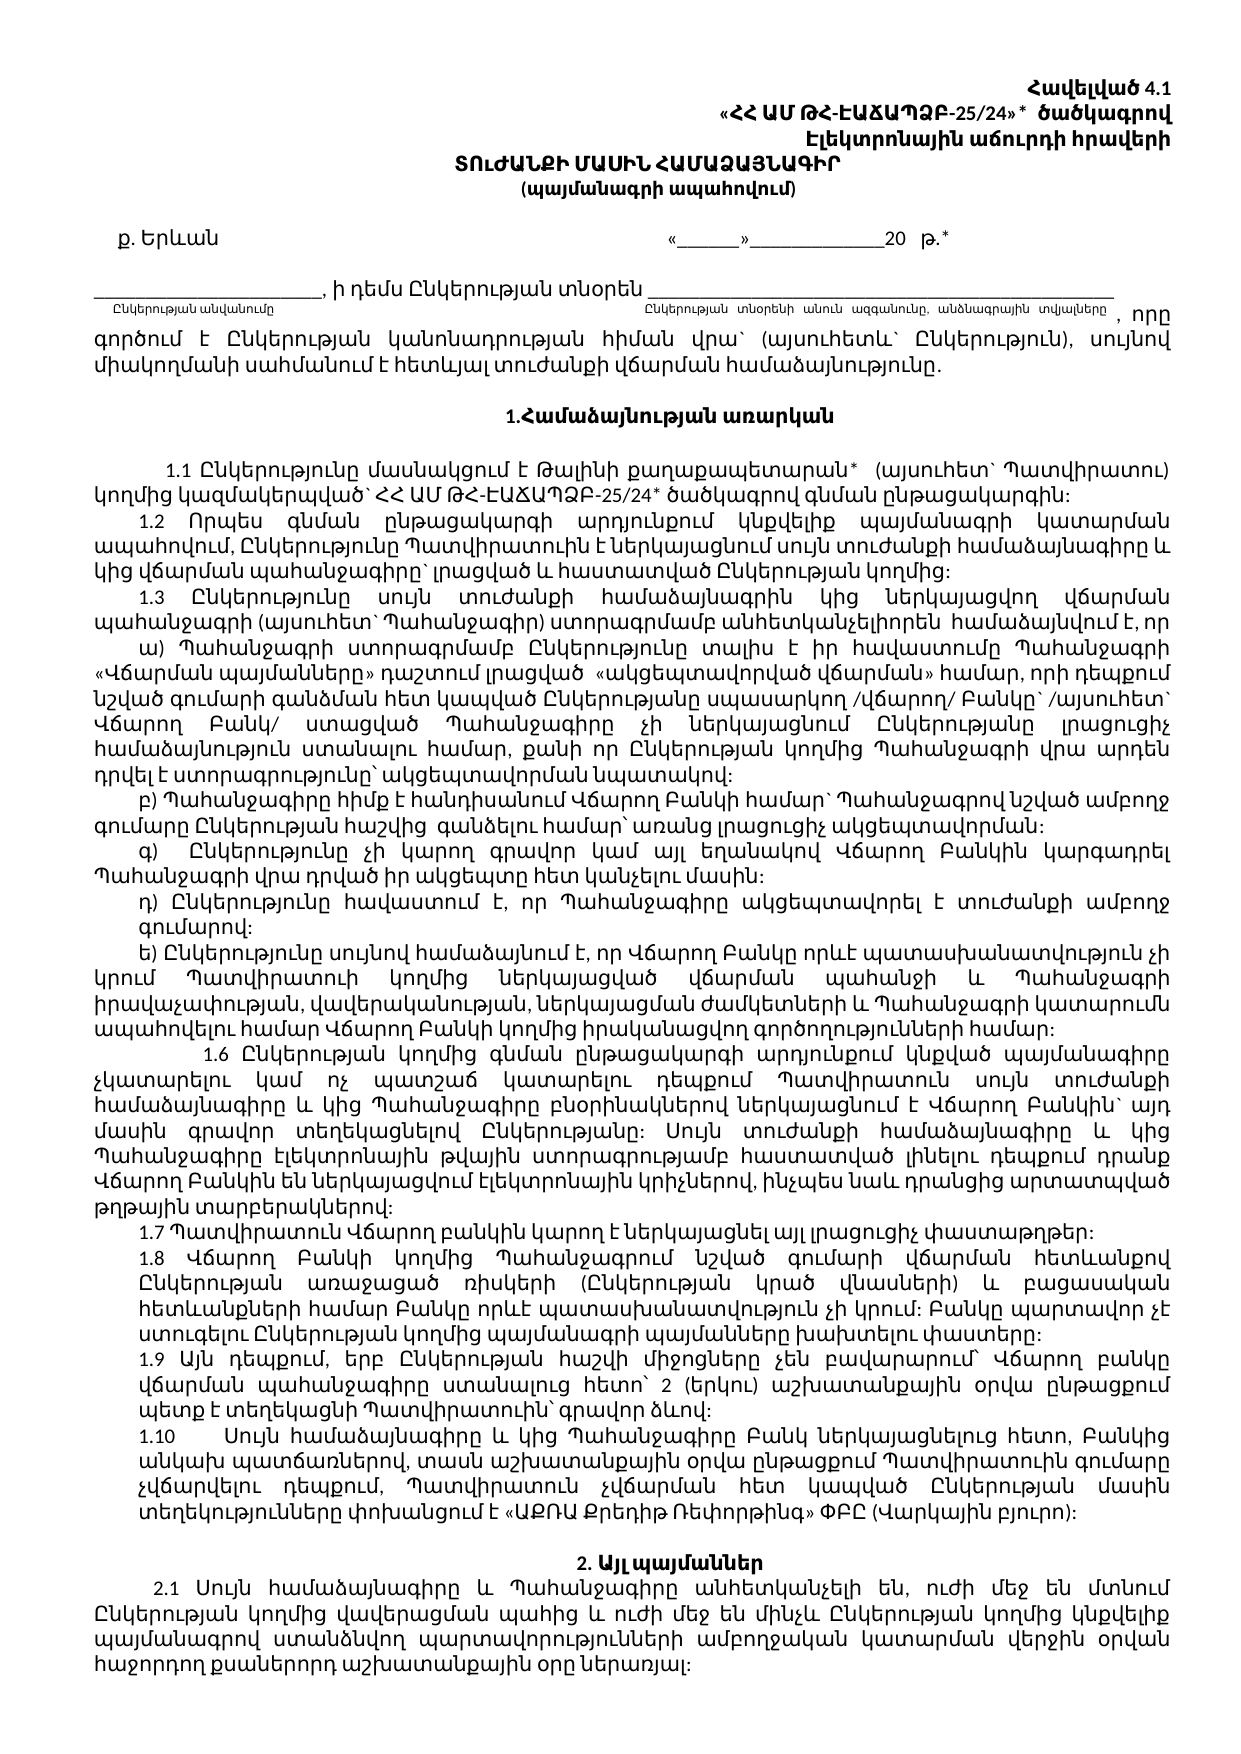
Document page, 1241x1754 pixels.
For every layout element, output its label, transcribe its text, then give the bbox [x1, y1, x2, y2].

text 1.1 Ընկերությունը մասնակցում է Թալինի քաղաքապետարան* (այսուհետ` Պատվիրատու) կողմից կազմակերպված` ՀՀ ԱՄ ԹՀ-ԷԱՃԱՊՁԲ-25/24* ծածկագրով գնման ընթացակարգին: [94, 457, 1171, 508]
text «ՀՀ ԱՄ ԹՀ-ԷԱՃԱՊՁԲ-25/24»* ծածկագրով [94, 100, 1171, 126]
text 1.7 Պատվիրատուն Վճարող բանկին կարող է ներկայացնել այլ լրացուցիչ փաստաթղթեր: [138, 1219, 1171, 1245]
text 1.3 Ընկերությունը սույն տուժանքի համաձայնագրին կից ներկայացվող վճարման պահանջագրի (այսուհետ` Պահանջագիր) ստորագրմամբ անհետկանչելիորեն համաձայնվում է, որ [94, 584, 1171, 635]
text 1.8 Վճարող Բանկի կողմից Պահանջագրում նշված գումարի վճարման հետևանքով Ընկերության առաջացած ռիսկերի (Ընկերության կրած վնասների) և բացասական հետևանքների համար Բանկը որևէ պատասխանատվություն չի կրում: Բանկը պարտավոր չէ ստուգելու Ընկերության կողմից պայմանագրի պայմանները խախտելու փաստերը: [138, 1245, 1171, 1347]
text Էլեկտրոնային աճուրդի հրավերի [94, 126, 1171, 151]
text (պայմանագրի ապահովում) [94, 177, 1171, 199]
text գ) Ընկերությունը չի կարող գրավոր կամ այլ եղանակով Վճարող Բանկին կարգադրել Պահանջագրի վրա դրված իր ակցեպտը հետ կանչելու մասին: [94, 838, 1171, 889]
text ՏՈւԺԱՆՔԻ ՄԱՍԻՆ ՀԱՄԱՁԱՅՆԱԳԻՐ [94, 151, 1171, 177]
text դ) Ընկերությունը հավաստում է, որ Պահանջագիրը ակցեպտավորել է տուժանքի ամբողջ գումարով: [138, 889, 1171, 940]
text ք. Երևան «______»_____________20 թ.* [94, 225, 1171, 250]
text բ) Պահանջագիրը հիմք է հանդիսանում Վճարող Բանկի համար` Պահանջագրով նշված ամբողջ գումարը Ընկերության հաշվից գանձելու համար՝ առանց լրացուցիչ ակցեպտավորման: [94, 787, 1171, 838]
text 1.9 Այն դեպքում, երբ Ընկերության հաշվի միջոցները չեն բավարարում՝ Վճարող բանկը վճարման պահանջագիրը ստանալուց հետո՝ 2 (երկու) աշխատանքային օրվա ընթացքում պետք է տեղեկացնի Պատվիրատուին՝ գրավոր ձևով: [138, 1347, 1171, 1423]
text Հավելված 4.1 [94, 75, 1171, 100]
text 1.Համաձայնության առարկան [169, 403, 1171, 428]
text 1.2 Որպես գնման ընթացակարգի արդյունքում կնքվելիք պայմանագրի կատարման ապահովում, Ընկերությունը Պատվիրատուին է ներկայացնում սույն տուժանքի համաձայնագիրը և կից վճարման պահանջագիրը` լրացված և հաստատված Ընկերության կողմից: [94, 508, 1171, 584]
text ա) Պահանջագրի ստորագրմամբ Ընկերությունը տալիս է իր հավաստումը Պահանջագրի «Վճարման պայմանները» դաշտում լրացված «ակցեպտավորված վճարման» համար, որի դեպքում նշված գումարի գանձման հետ կապված Ընկերությանը սպասարկող /վճարող/ Բանկը` /այսուհետ` Վճարող Բանկ/ ստացված Պահանջագիրը չի ներկայացնում Ընկերությանը լրացուցիչ համաձայնություն ստանալու համար, քանի որ Ընկերության կողմից Պահանջագրի վրա արդեն դրվել է ստորագրությունը՝ ակցեպտավորման նպատակով: [94, 635, 1171, 787]
text ______________________, ի դեմս Ընկերության տնօրեն _____________________________________________ [94, 276, 1171, 301]
text 2. Այլ պայմաններ [169, 1550, 1171, 1575]
text ե) Ընկերությունը սույնով համաձայնում է, որ Վճարող Բանկը որևէ պատասխանատվություն չի կրում Պատվիրատուի կողմից ներկայացված վճարման պահանջի և Պահանջագրի իրավաչափության, վավերականության, ներկայացման ժամկետների և Պահանջագրի կատարումն ապահովելու համար Վճարող Բանկի կողմից իրականացվող գործողությունների համար: [94, 940, 1171, 1042]
text 1.6 Ընկերության կողմից գնման ընթացակարգի արդյունքում կնքված պայմանագիրը չկատարելու կամ ոչ պատշաճ կատարելու դեպքում Պատվիրատուն սույն տուժանքի համաձայնագիրը և կից Պահանջագիրը բնօրինակներով ներկայացնում է Վճարող Բանկին` այդ մասին գրավոր տեղեկացնելով Ընկերությանը: Սույն տուժանքի համաձայնագիրը և կից Պահանջագիրը էլեկտրոնային թվային ստորագրությամբ հաստատված լինելու դեպքում դրանք Վճարող Բանկին են ներկայացվում էլեկտրոնային կրիչներով, ինչպես նաև դրանցից արտատպված թղթային տարբերակներով: [94, 1042, 1171, 1219]
text Ընկերության անվանումը Ընկերության տնօրենի անուն ազգանունը, անձնագրային տվյալները , որը գործում է Ընկերության կանոնադրության հիման վրա` (այսուհետև` Ընկերություն), սույնով միակողմանի սահմանում է հետևյալ տուժանքի վճարման համաձայնությունը. [94, 301, 1171, 377]
text 2.1 Սույն համաձայնագիրը և Պահանջագիրը անհետկանչելի են, ուժի մեջ են մտնում Ընկերության կողմից վավերացման պահից և ուժի մեջ են մինչև Ընկերության կողմից կնքվելիք պայմանագրով ստանձնվող պարտավորությունների ամբողջական կատարման վերջին օրվան հաջորդող քսաներորդ աշխատանքային օրը ներառյալ: [94, 1575, 1171, 1677]
text 1.10 Սույն համաձայնագիրը և կից Պահանջագիրը Բանկ ներկայացնելուց հետո, Բանկից անկախ պատճառներով, տասն աշխատանքային օրվա ընթացքում Պատվիրատուին գումարը չվճարվելու դեպքում, Պատվիրատուն չվճարման հետ կապված Ընկերության մասին տեղեկությունները փոխանցում է «ԱՔՌԱ Քրեդիթ Ռեփորթինգ» ՓԲԸ (Վարկային բյուրո): [138, 1423, 1171, 1524]
